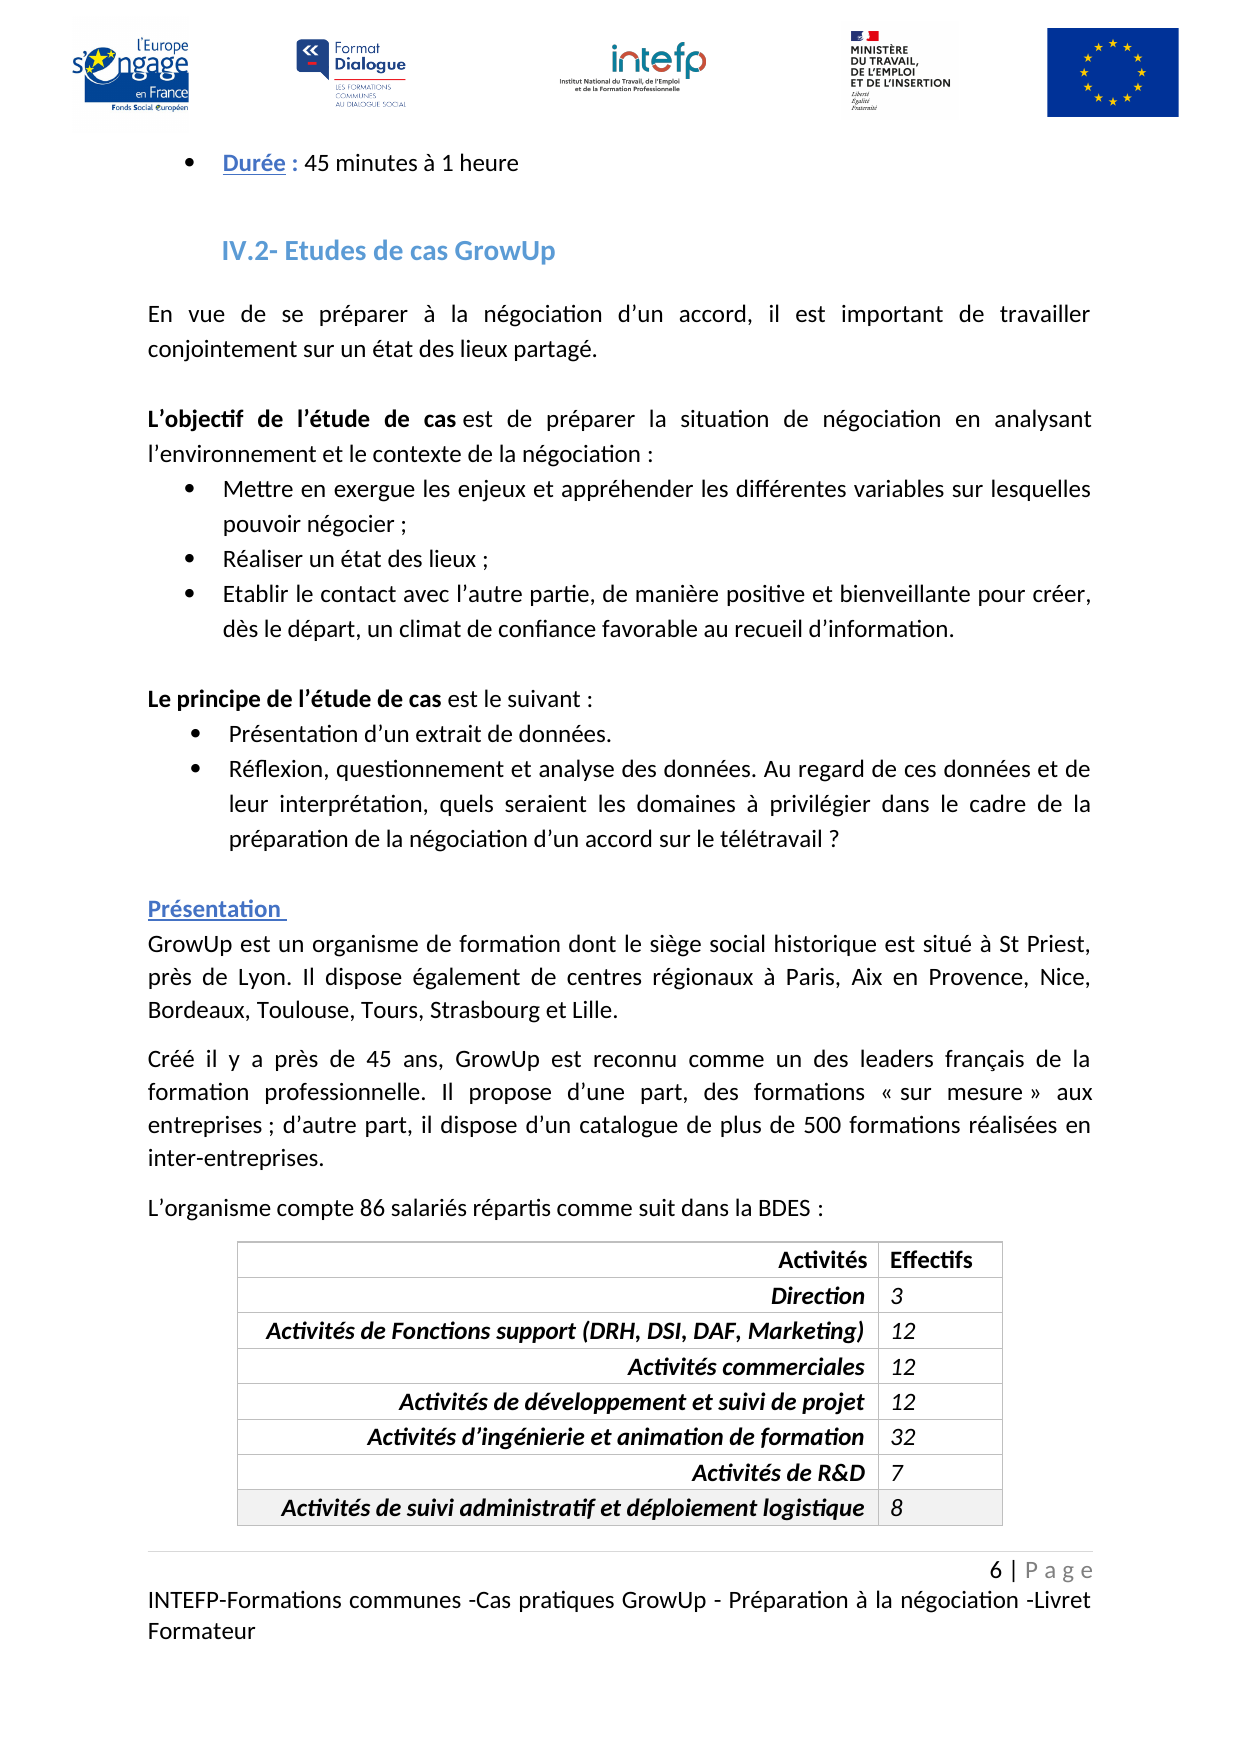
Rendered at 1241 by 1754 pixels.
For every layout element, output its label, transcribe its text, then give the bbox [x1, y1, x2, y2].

table_cell Direction [238, 1278, 878, 1312]
text Présentation [148, 893, 1093, 924]
table_cell 7 [879, 1455, 1002, 1489]
picture [72, 16, 189, 133]
text L’objectif de l’étude de cas est de préparer la situation de négociation en analysant l’environnement et le contexte de la négociation : [148, 403, 1093, 469]
table_cell Activités commerciales [238, 1349, 878, 1383]
table_cell 12 [879, 1349, 1002, 1383]
table_cell Activités de R&D [238, 1455, 878, 1489]
picture [559, 42, 707, 92]
table_cell 3 [879, 1278, 1002, 1312]
subtitle IV.2- Etudes de cas GrowUp [221, 232, 1093, 268]
table_cell Activités d’ingénierie et animation de formation [238, 1420, 878, 1454]
table_header Effectifs [879, 1243, 1002, 1277]
list Mettre en exergue les enjeux et appréhender les différentes variables sur lesquelles pouvoir négocier ; [185, 473, 1093, 539]
picture [841, 21, 960, 120]
picture [1047, 28, 1179, 117]
list Etablir le contact avec l’autre partie, de manière positive et bienveillante pour créer, dès le départ, un climat de confiance favorable au recueil d’information. [185, 578, 1093, 644]
table_cell Activités de suivi administratif et déploiement logistique [238, 1490, 878, 1525]
picture [296, 35, 413, 110]
list Présentation d’un extrait de données. [191, 718, 1093, 749]
table_cell Activités de développement et suivi de projet [238, 1384, 878, 1418]
table_cell 12 [879, 1313, 1002, 1348]
text Le principe de l’étude de cas est le suivant : [148, 683, 1093, 714]
table_header Activités [238, 1243, 878, 1277]
text Créé il y a près de 45 ans, GrowUp est reconnu comme un des leaders français de la formation professionnelle. Il propose d’une part, des formations « sur mesure » aux entreprises ; d’autre part, il dispose d’un catalogue de plus de 500 formations réalisées en inter-entreprises. [148, 1043, 1093, 1173]
table_cell 8 [879, 1490, 1002, 1525]
list Réflexion, questionnement et analyse des données. Au regard de ces données et de leur interprétation, quels seraient les domaines à privilégier dans le cadre de la préparation de la négociation d’un accord sur le télétravail ? [191, 753, 1093, 854]
table_cell 12 [879, 1384, 1002, 1418]
list Durée : 45 minutes à 1 heure [185, 148, 1093, 178]
table_cell 32 [879, 1420, 1002, 1454]
text En vue de se préparer à la négociation d’un accord, il est important de travailler conjointement sur un état des lieux partagé. [148, 298, 1093, 364]
table_cell Activités de Fonctions support (DRH, DSI, DAF, Marketing) [238, 1313, 878, 1348]
text L’organisme compte 86 salariés répartis comme suit dans la BDES : [148, 1192, 1093, 1222]
list Réaliser un état des lieux ; [185, 543, 1093, 574]
text GrowUp est un organisme de formation dont le siège social historique est situé à St Priest, près de Lyon. Il dispose également de centres régionaux à Paris, Aix en Provence, Nice, Bordeaux, Toulouse, Tours, Strasbourg et Lille. [148, 928, 1093, 1024]
